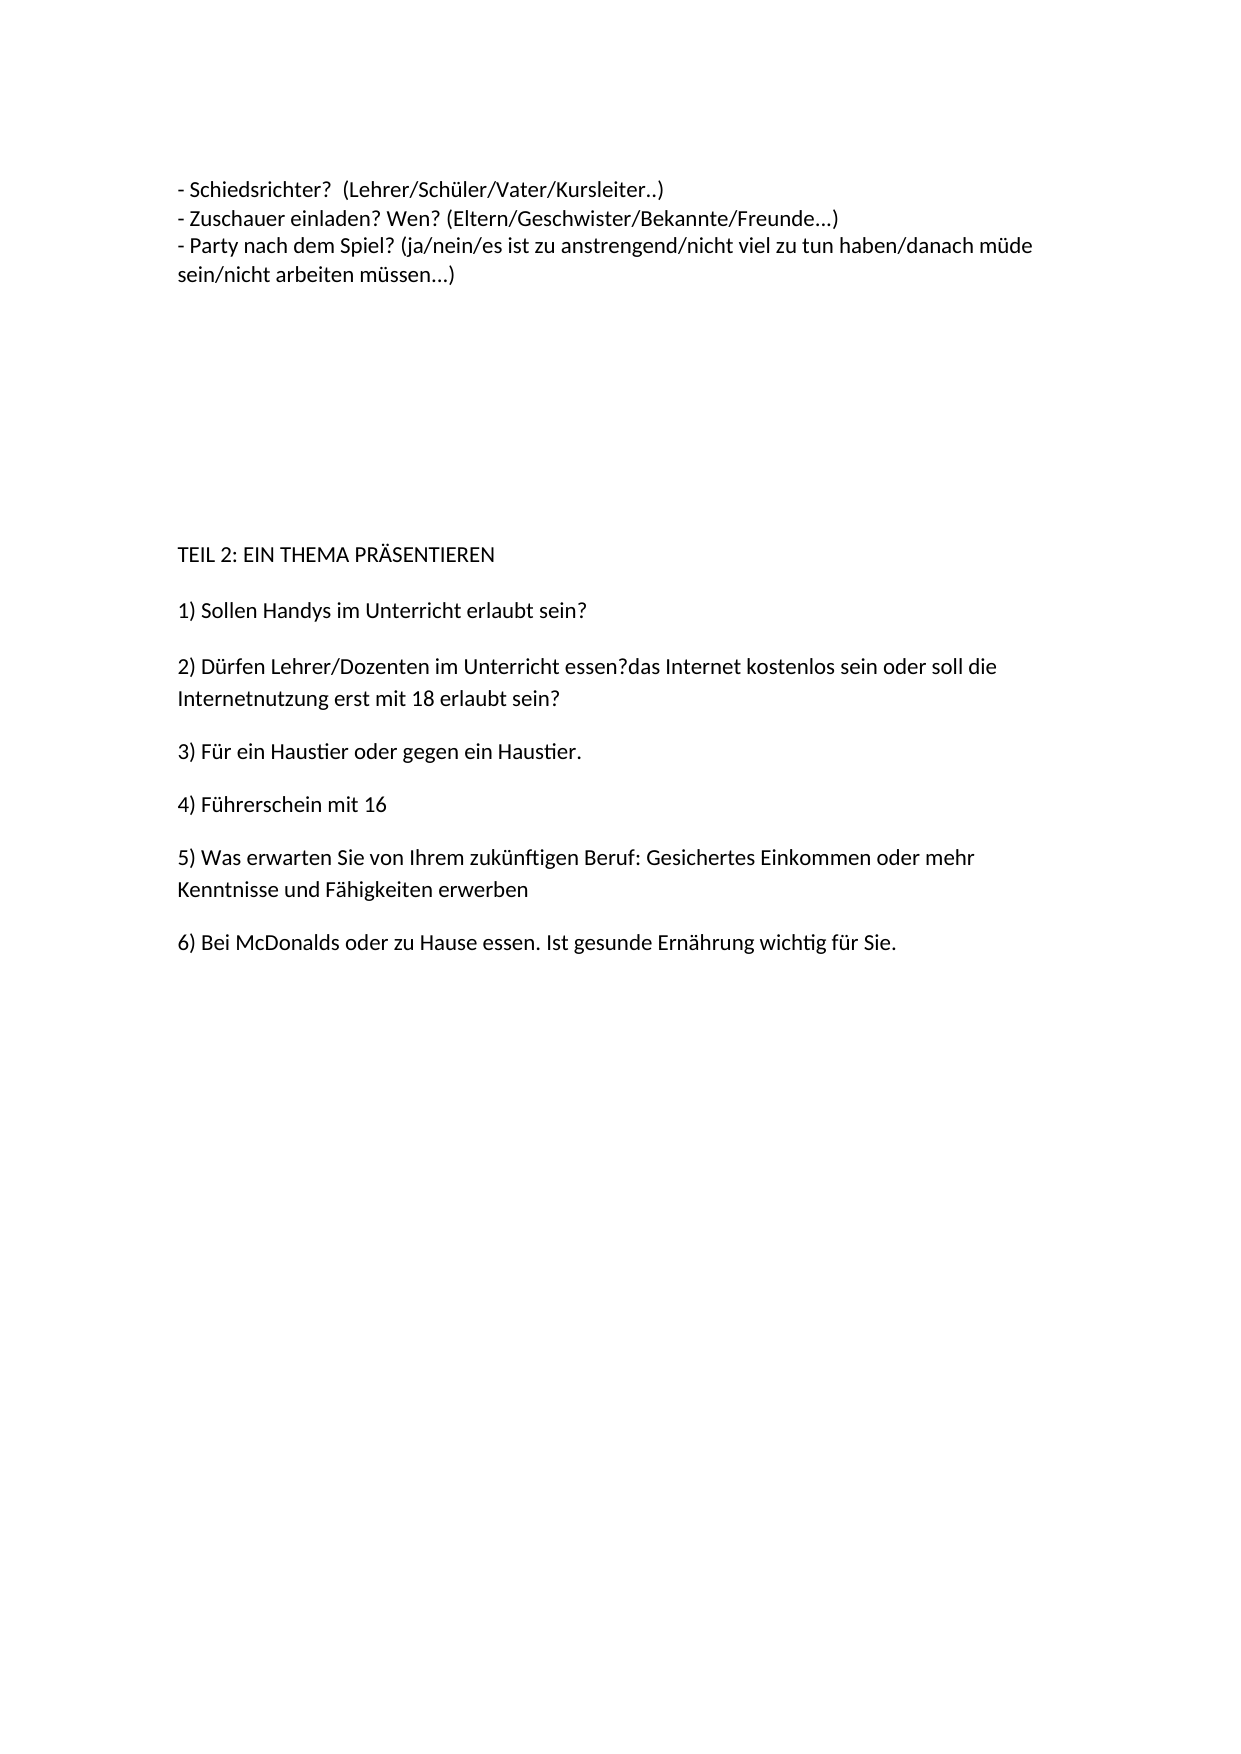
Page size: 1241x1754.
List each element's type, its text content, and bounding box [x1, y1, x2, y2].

text 3) Für ein Haustier oder gegen ein Haustier. [177, 737, 1063, 765]
text TEIL 2: EIN THEMA PRÄSENTIEREN [177, 540, 1063, 568]
text - Zuschauer einladen? Wen? (Eltern/Geschwister/Bekannte/Freunde...) [177, 204, 1063, 232]
text 2) Dürfen Lehrer/Dozenten im Unterricht essen?das Internet kostenlos sein oder soll die Internetnutzung erst mit 18 erlaubt sein? [177, 652, 1063, 712]
text 5) Was erwarten Sie von Ihrem zukünftigen Beruf: Gesichertes Einkommen oder mehr Kenntnisse und Fähigkeiten erwerben [177, 843, 1063, 903]
text 4) Führerschein mit 16 [177, 790, 1063, 818]
text 6) Bei McDonalds oder zu Hause essen. Ist gesunde Ernährung wichtig für Sie. [177, 928, 1063, 956]
text - Schiedsrichter? (Lehrer/Schüler/Vater/Kursleiter..) [177, 176, 1063, 204]
text 1) Sollen Handys im Unterricht erlaubt sein? [177, 596, 1063, 624]
text - Party nach dem Spiel? (ja/nein/es ist zu anstrengend/nicht viel zu tun haben/danach müde sein/nicht arbeiten müssen...) [177, 232, 1063, 288]
